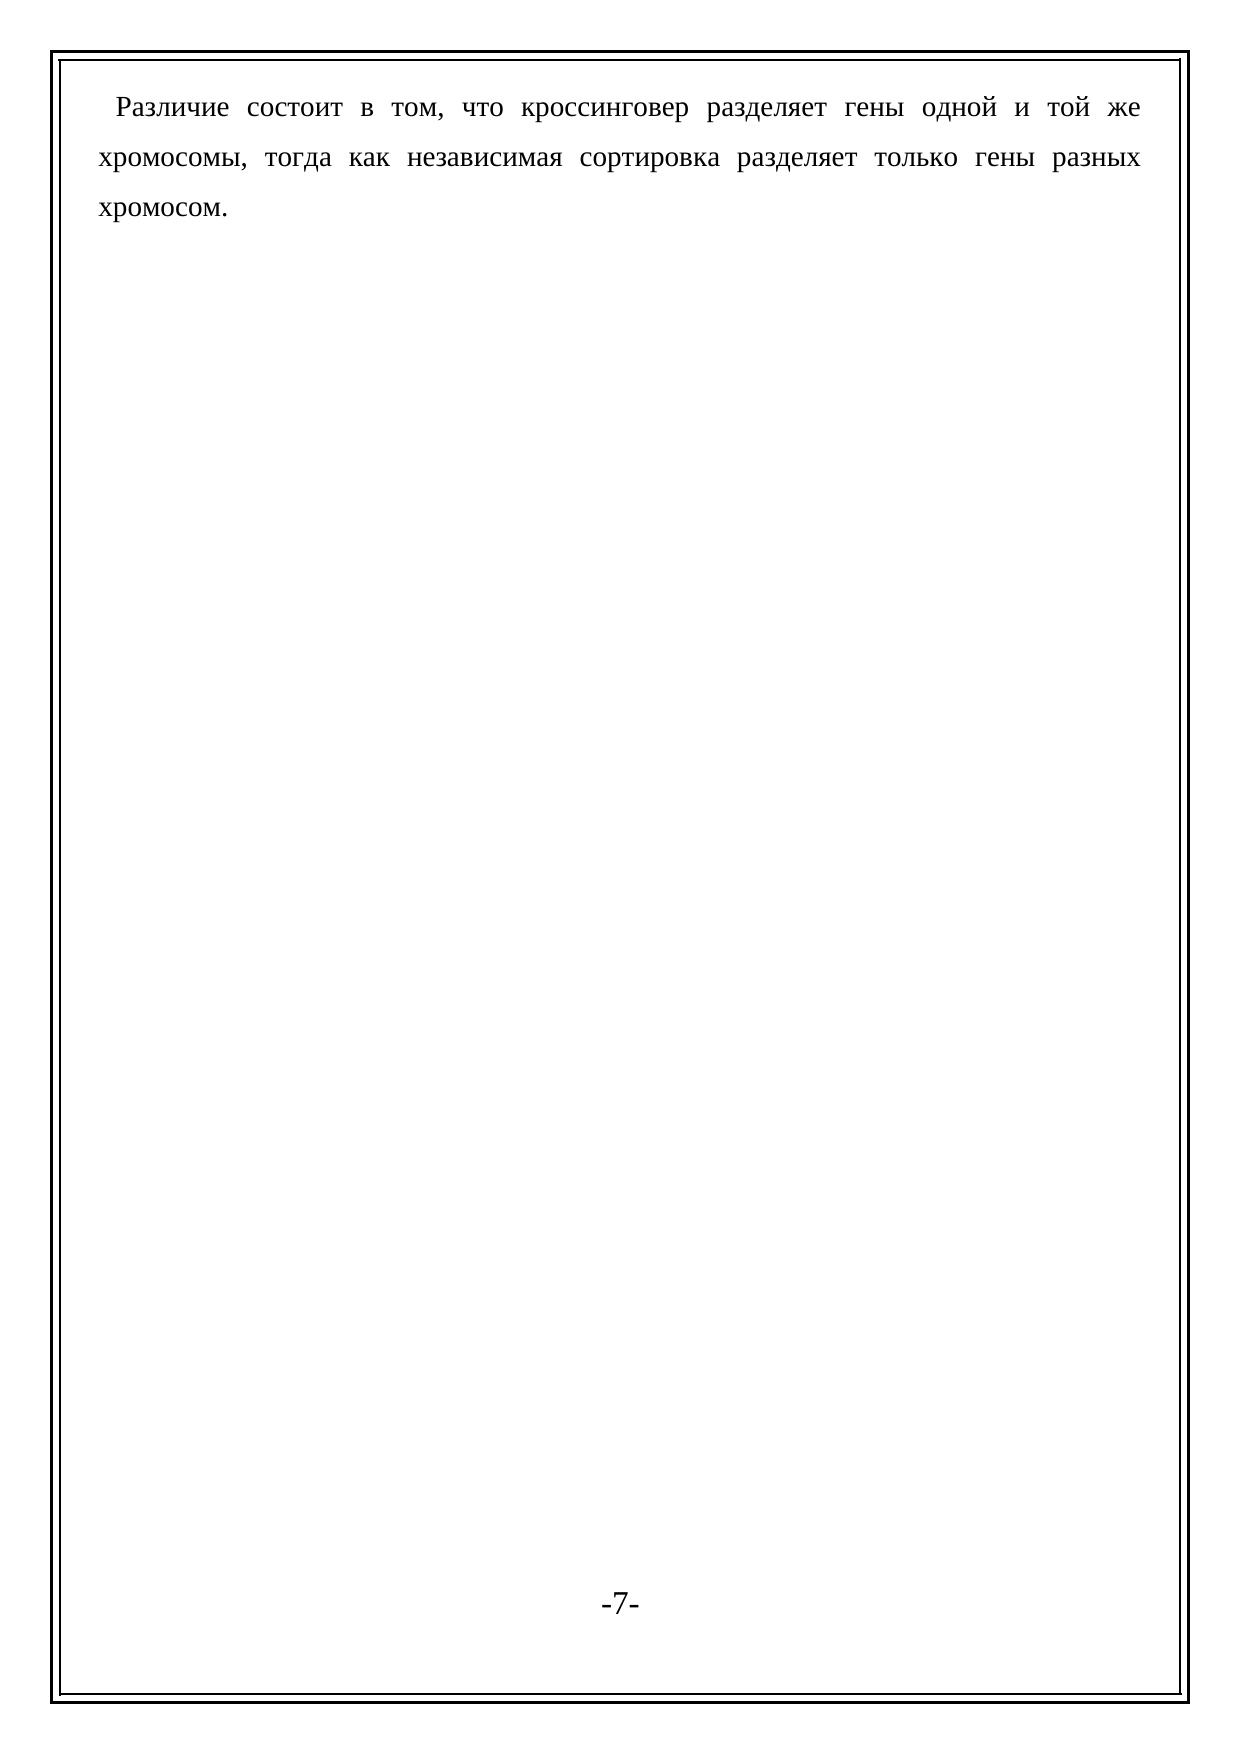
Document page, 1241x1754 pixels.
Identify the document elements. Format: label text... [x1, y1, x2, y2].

text Различие состоит в том, что кроссинговер разделяет гены одной и той же хромосомы, тогда как независимая сортировка разделяет только гены разных хромосом. [98, 89, 1142, 223]
text -7- [89, 1583, 1152, 1621]
